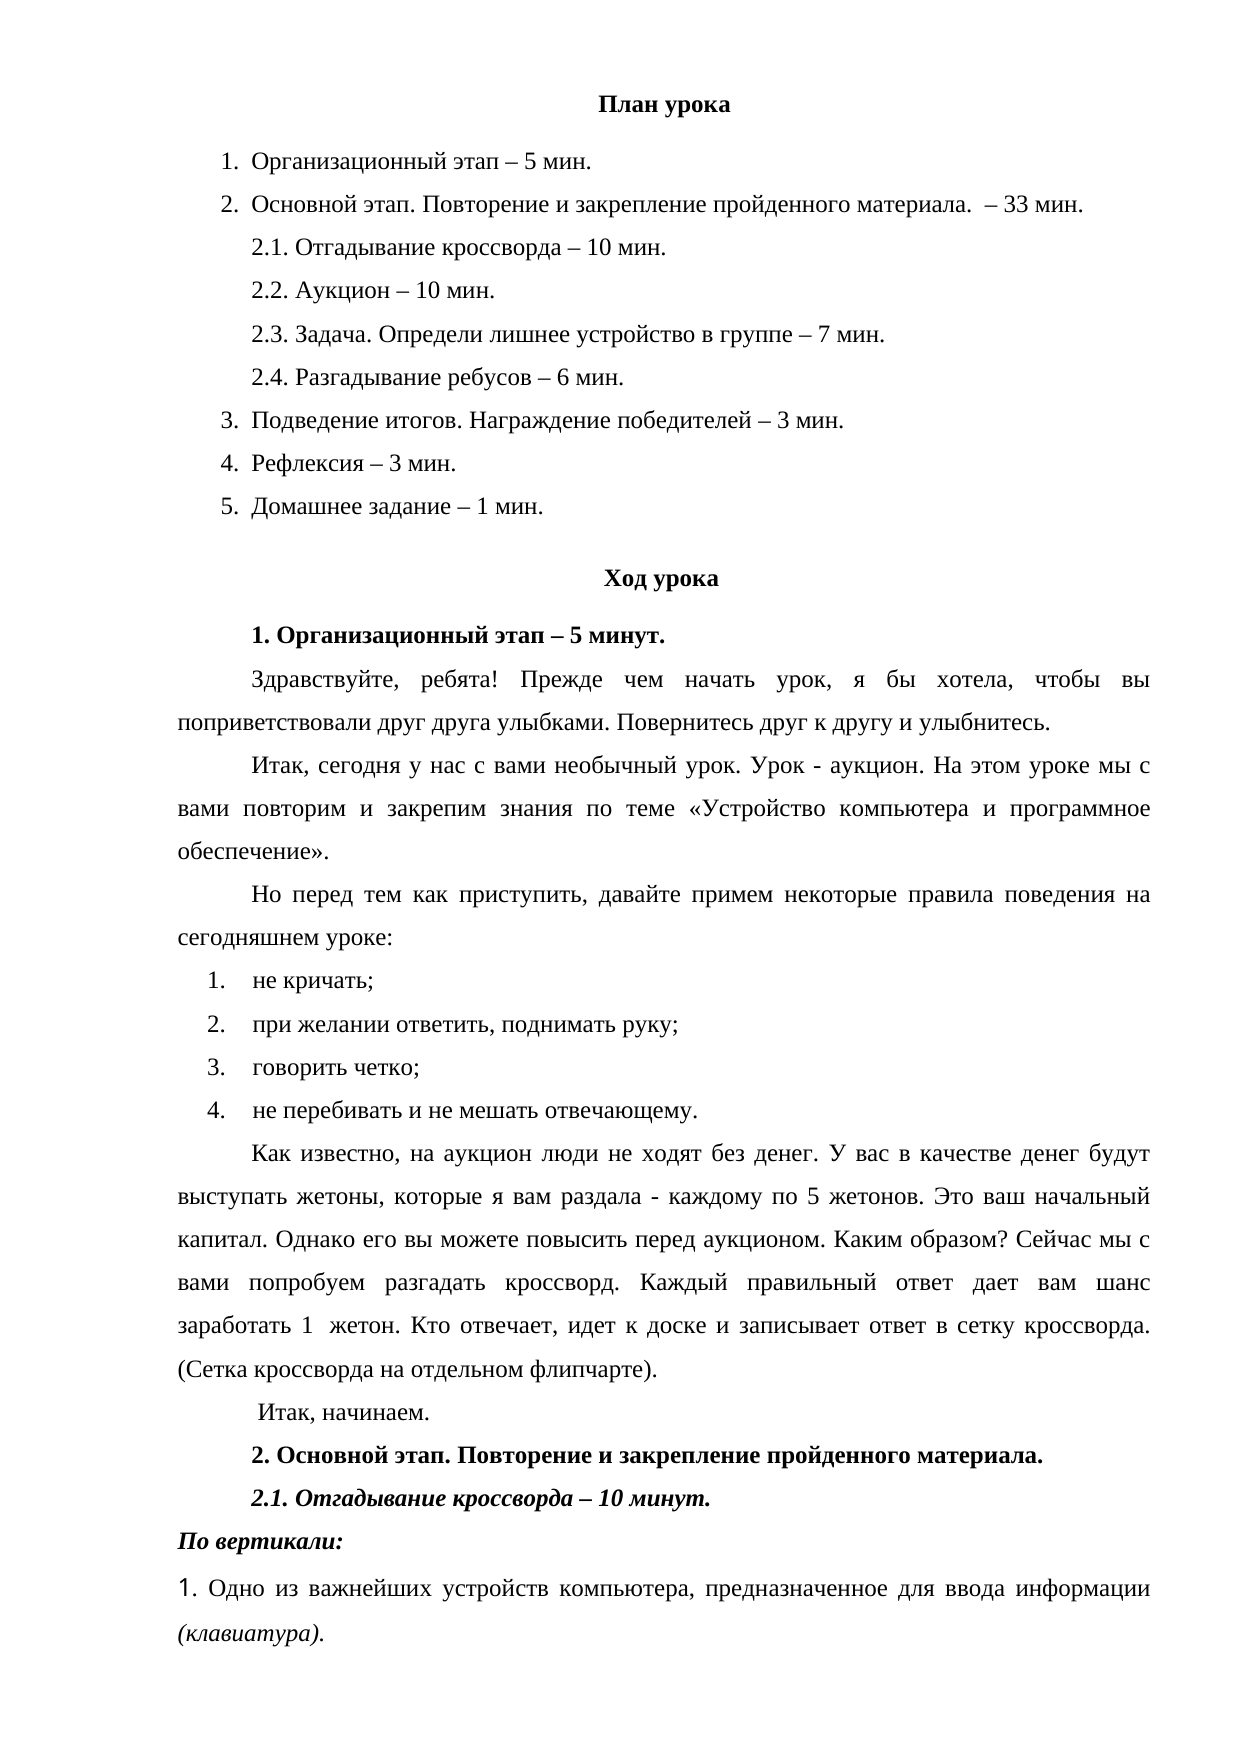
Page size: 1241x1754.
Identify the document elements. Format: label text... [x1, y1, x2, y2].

text План урока [177, 89, 1152, 117]
text 2.2. Аукцион – 10 мин. [251, 276, 1136, 304]
text 2.1. Отгадывание кроссворда – 10 мин. [251, 232, 1136, 261]
text 2.4. Разгадывание ребусов – 6 мин. [251, 362, 1136, 391]
text 1. Организационный этап – 5 минут. [177, 621, 1152, 649]
text По вертикали: [177, 1526, 1152, 1555]
list Подведение итогов. Награждение победителей – 3 мин. [220, 405, 1136, 434]
text 2.1. Отгадывание кроссворда – 10 минут. [177, 1483, 1152, 1512]
list не кричать; [207, 966, 1136, 994]
text Здравствуйте, ребята! Прежде чем начать урок, я бы хотела, чтобы вы поприветствовали друг друга улыбками. Повернитесь друг к другу и улыбнитесь. [177, 664, 1152, 736]
text Итак, сегодня у нас с вами необычный урок. Урок - аукцион. На этом уроке мы с вами повторим и закрепим знания по теме «Устройство компьютера и программное обеспечение». [177, 750, 1152, 865]
text Как известно, на аукцион люди не ходят без денег. У вас в качестве денег будут выступать жетоны, которые я вам раздала - каждому по 5 жетонов. Это ваш начальный капитал. Однако его вы можете повысить перед аукционом. Каким образом? Сейчас мы с вами попробуем разгадать кроссворд. Каждый правильный ответ дает вам шанс заработать 1 жетон. Кто отвечает, идет к доске и записывает ответ в сетку кроссворда. (Сетка кроссворда на отдельном флипчарте). [177, 1138, 1152, 1382]
list Основной этап. Повторение и закрепление пройденного материала. – 33 мин. [220, 189, 1136, 218]
list говорить четко; [207, 1052, 1136, 1081]
list Домашнее задание – 1 мин. [220, 491, 1136, 520]
list при желании ответить, поднимать руку; [207, 1009, 1136, 1037]
list Рефлексия – 3 мин. [220, 448, 1136, 477]
text 2. Основной этап. Повторение и закрепление пройденного материала. [177, 1440, 1152, 1469]
text Ход урока [177, 563, 1152, 592]
list не перебивать и не мешать отвечающему. [207, 1095, 1136, 1124]
text 2.3. Задача. Определи лишнее устройство в группе – 7 мин. [251, 319, 1136, 347]
text Итак, начинаем. [177, 1397, 1152, 1426]
text 1. Одно из важнейших устройств компьютера, предназначенное для ввода информации (клавиатура). [177, 1569, 1152, 1646]
text Но перед тем как приступить, давайте примем некоторые правила поведения на сегодняшнем уроке: [177, 879, 1152, 951]
list Организационный этап – 5 мин. [220, 146, 1136, 175]
